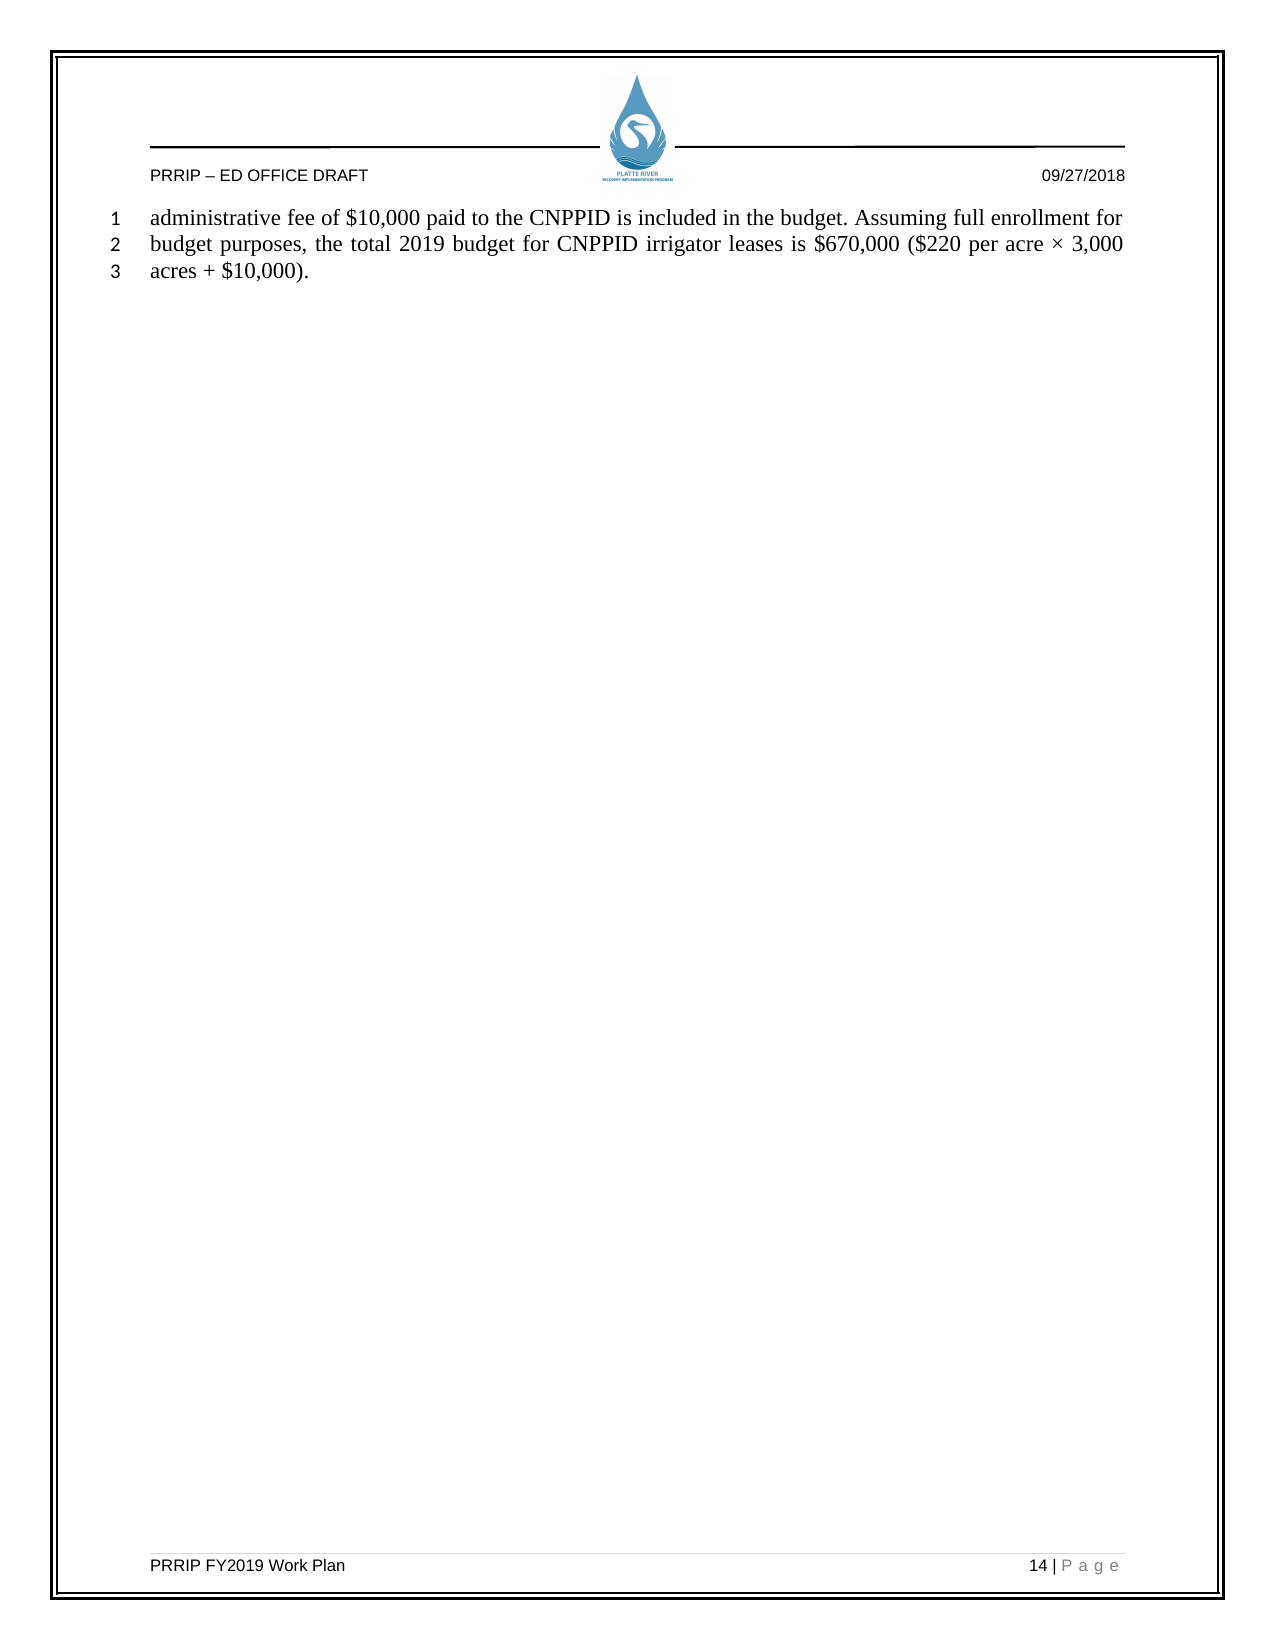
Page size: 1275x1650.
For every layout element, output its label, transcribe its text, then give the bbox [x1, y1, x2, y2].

picture [602, 75, 673, 182]
